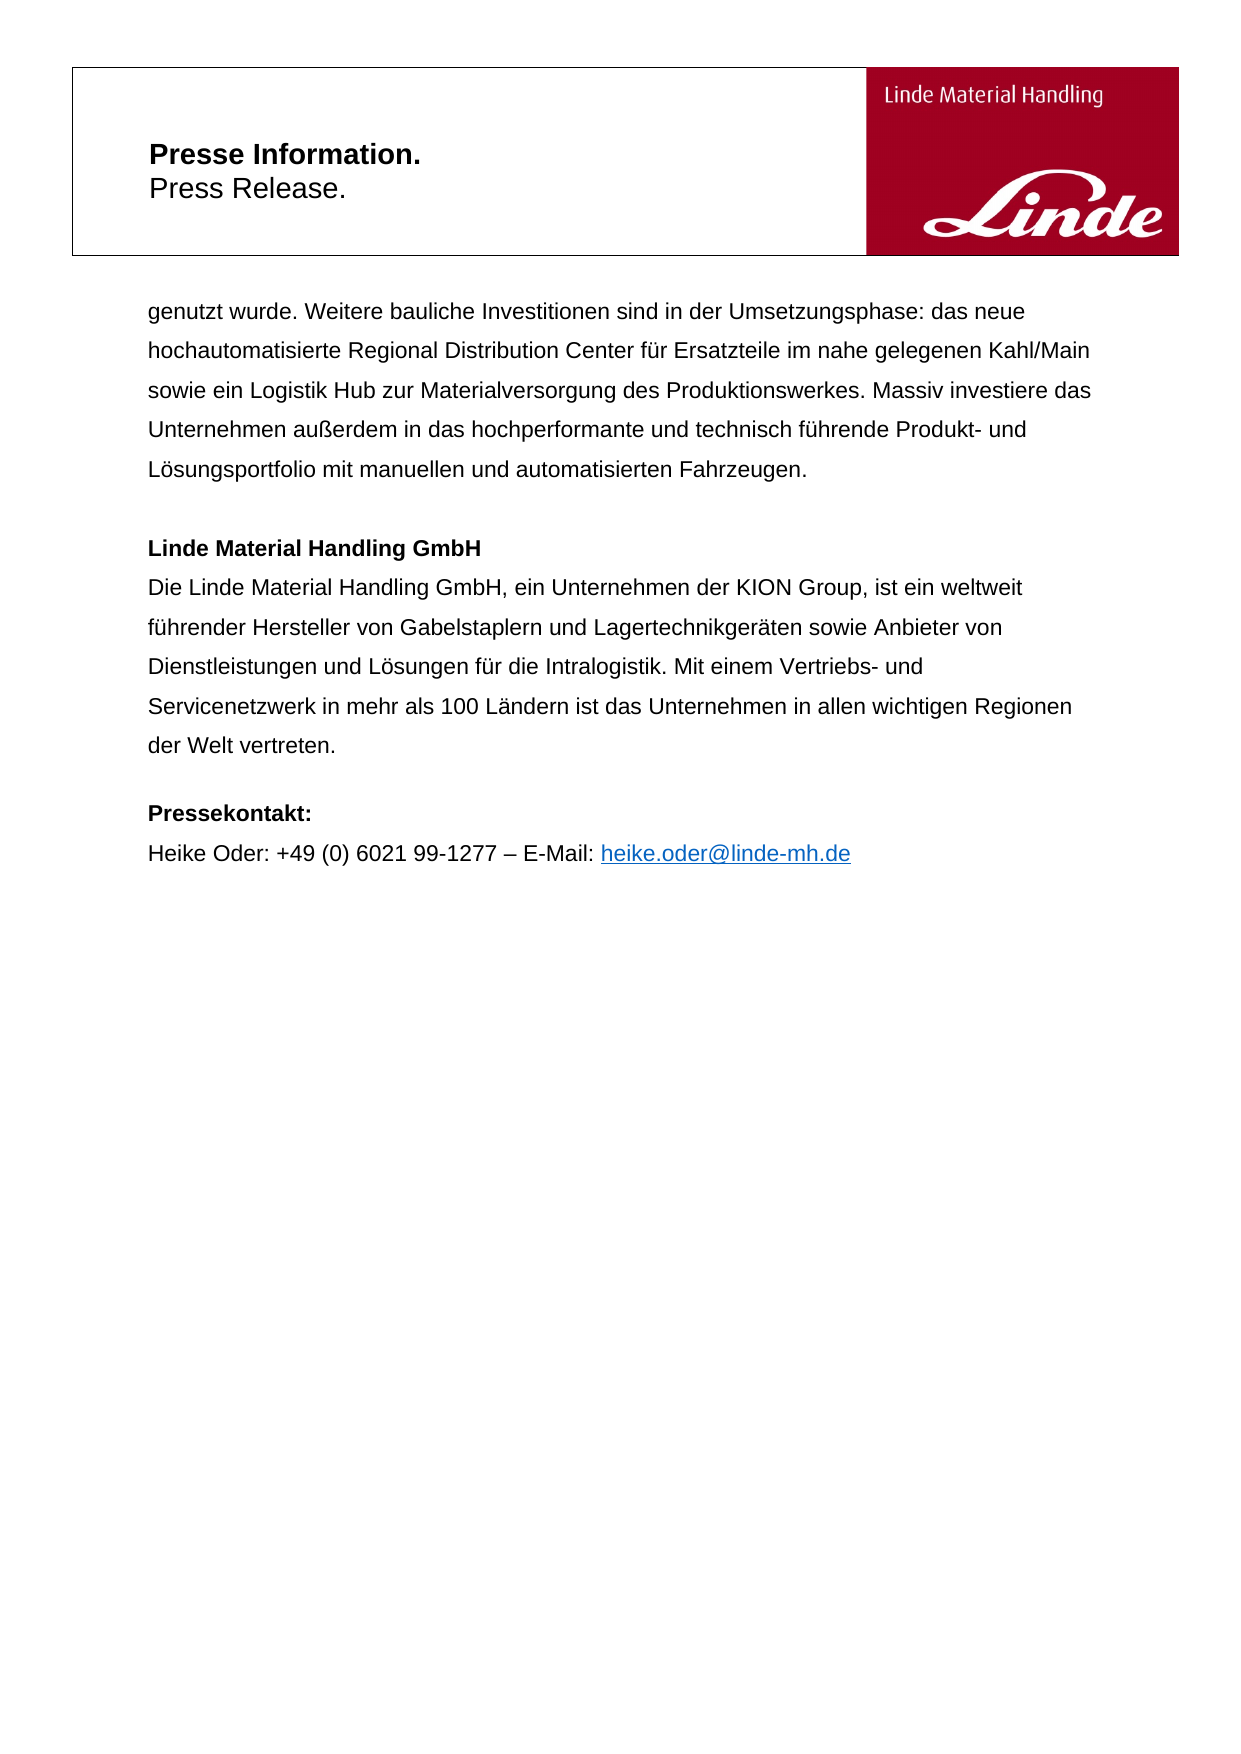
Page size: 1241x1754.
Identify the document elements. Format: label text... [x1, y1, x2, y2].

text genutzt wurde. Weitere bauliche Investitionen sind in der Umsetzungsphase: das neue hochautomatisierte Regional Distribution Center für Ersatzteile im nahe gelegenen Kahl/Main sowie ein Logistik Hub zur Materialversorgung des Produktionswerkes. Massiv investiere das Unternehmen außerdem in das hochperformante und technisch führende Produkt- und Lösungsportfolio mit manuellen und automatisierten Fahrzeugen. [148, 298, 1093, 482]
picture [866, 67, 1179, 255]
text Linde Material Handling GmbH Die Linde Material Handling GmbH, ein Unternehmen der KION Group, ist ein weltweit führender Hersteller von Gabelstaplern und Lagertechnikgeräten sowie Anbieter von Dienstleistungen und Lösungen für die Intralogistik. Mit einem Vertriebs- und Servicenetzwerk in mehr als 100 Ländern ist das Unternehmen in allen wichtigen Regionen der Welt vertreten. [148, 535, 1093, 758]
text Pressekontakt: Heike Oder: +49 (0) 6021 99-1277 – E-Mail: heike.oder@linde-mh.de [148, 800, 1093, 866]
